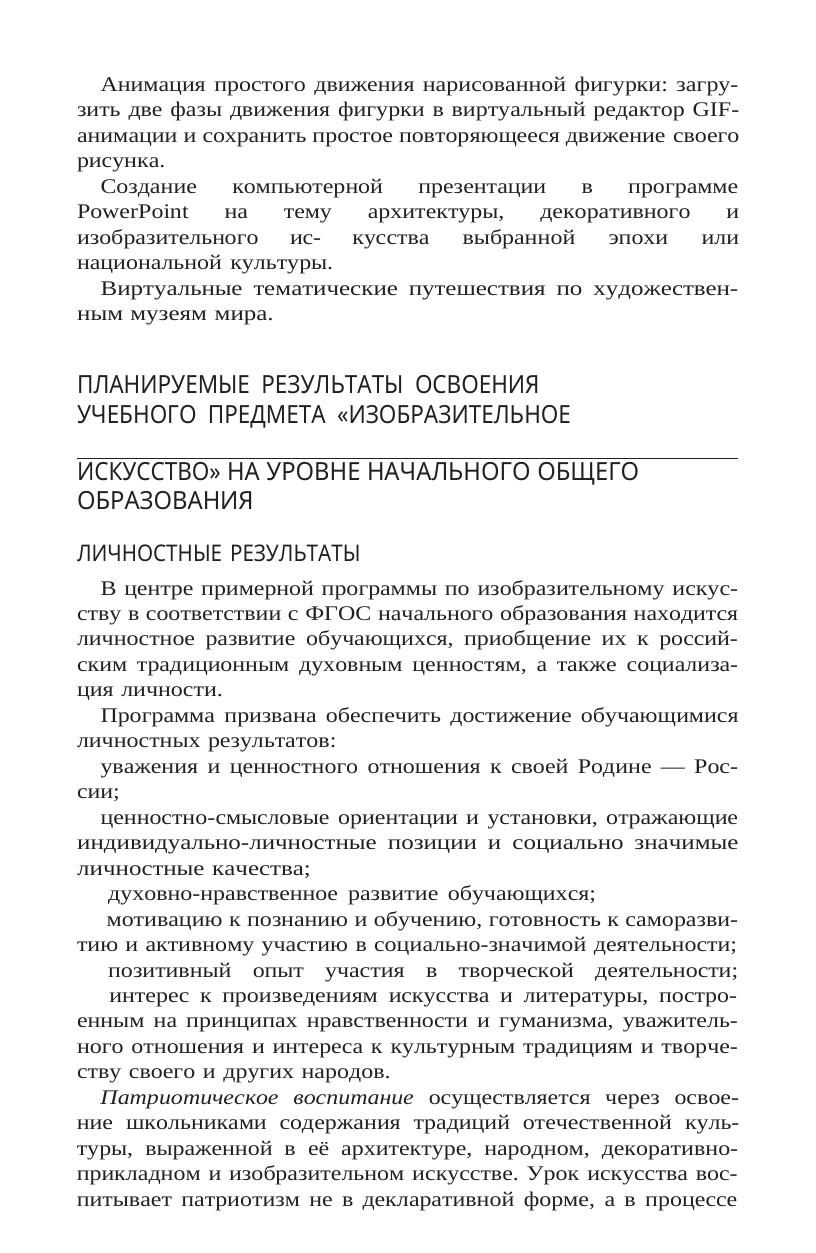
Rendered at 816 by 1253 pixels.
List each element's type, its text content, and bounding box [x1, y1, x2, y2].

text Создание компьютерной презентации в программе PowerPoint на тему архитектуры, декоративного и изобразительного ис- кусства выбранной эпохи или национальной культуры. [77, 174, 739, 274]
text Виртуальные тематические путешествия по художествен- ным музеям мира. [77, 276, 739, 325]
text ценностно-смысловые ориентации и установки, отражающие индивидуально-личностные позиции и социально значимые личностные качества; [77, 804, 739, 879]
text УЧЕБНОГО ПРЕДМЕТА «ИЗОБРАЗИТЕЛЬНОЕ ИСКУССТВО» НА УРОВНЕ НАЧАЛЬНОГО ОБЩЕГО ОБРАЗОВАНИЯ [77, 400, 718, 517]
text позитивный опыт участия в творческой деятельности; интерес к произведениям искусства и литературы, постро- [108, 958, 739, 1007]
subtitle ПЛАНИРУЕМЫЕ РЕЗУЛЬТАТЫ ОСВОЕНИЯ [77, 371, 751, 399]
text Программа призвана обеспечить достижение обучающимися личностных результатов: [77, 703, 739, 752]
text мотивацию к познанию и обучению, готовность к саморазви- тию и активному участию в социально-значимой деятельности; [77, 907, 739, 956]
text Патриотическое воспитание осуществляется через освое- ние школьниками содержания традиций отечественной куль- туры, выраженной в её архитектуре, народном, декоративно- прикладном и изобразительном искусстве. Урок искусства вос- питывает патриотизм не в декларативной форме, а в процессе [77, 1085, 739, 1211]
text В центре примерной программы по изобразительному искус- ству в соответствии с ФГОС начального образования находится личностное развитие обучающихся, приобщение их к россий- ским традиционным духовным ценностям, а также социализа- ция личности. [77, 576, 739, 701]
subtitle ЛИЧНОСТНЫЕ РЕЗУЛЬТАТЫ [77, 537, 751, 568]
text Анимация простого движения нарисованной фигурки: загру- зить две фазы движения фигурки в виртуальный редактор GIF-анимации и сохранить простое повторяющееся движение своего рисунка. [77, 72, 739, 172]
text уважения и ценностного отношения к своей Родине — Рос- сии; [77, 754, 739, 803]
text духовно-нравственное развитие обучающихся; [108, 881, 751, 905]
text енным на принципах нравственности и гуманизма, уважитель- ного отношения и интереса к культурным традициям и творче- ству своего и других народов. [77, 1008, 739, 1083]
